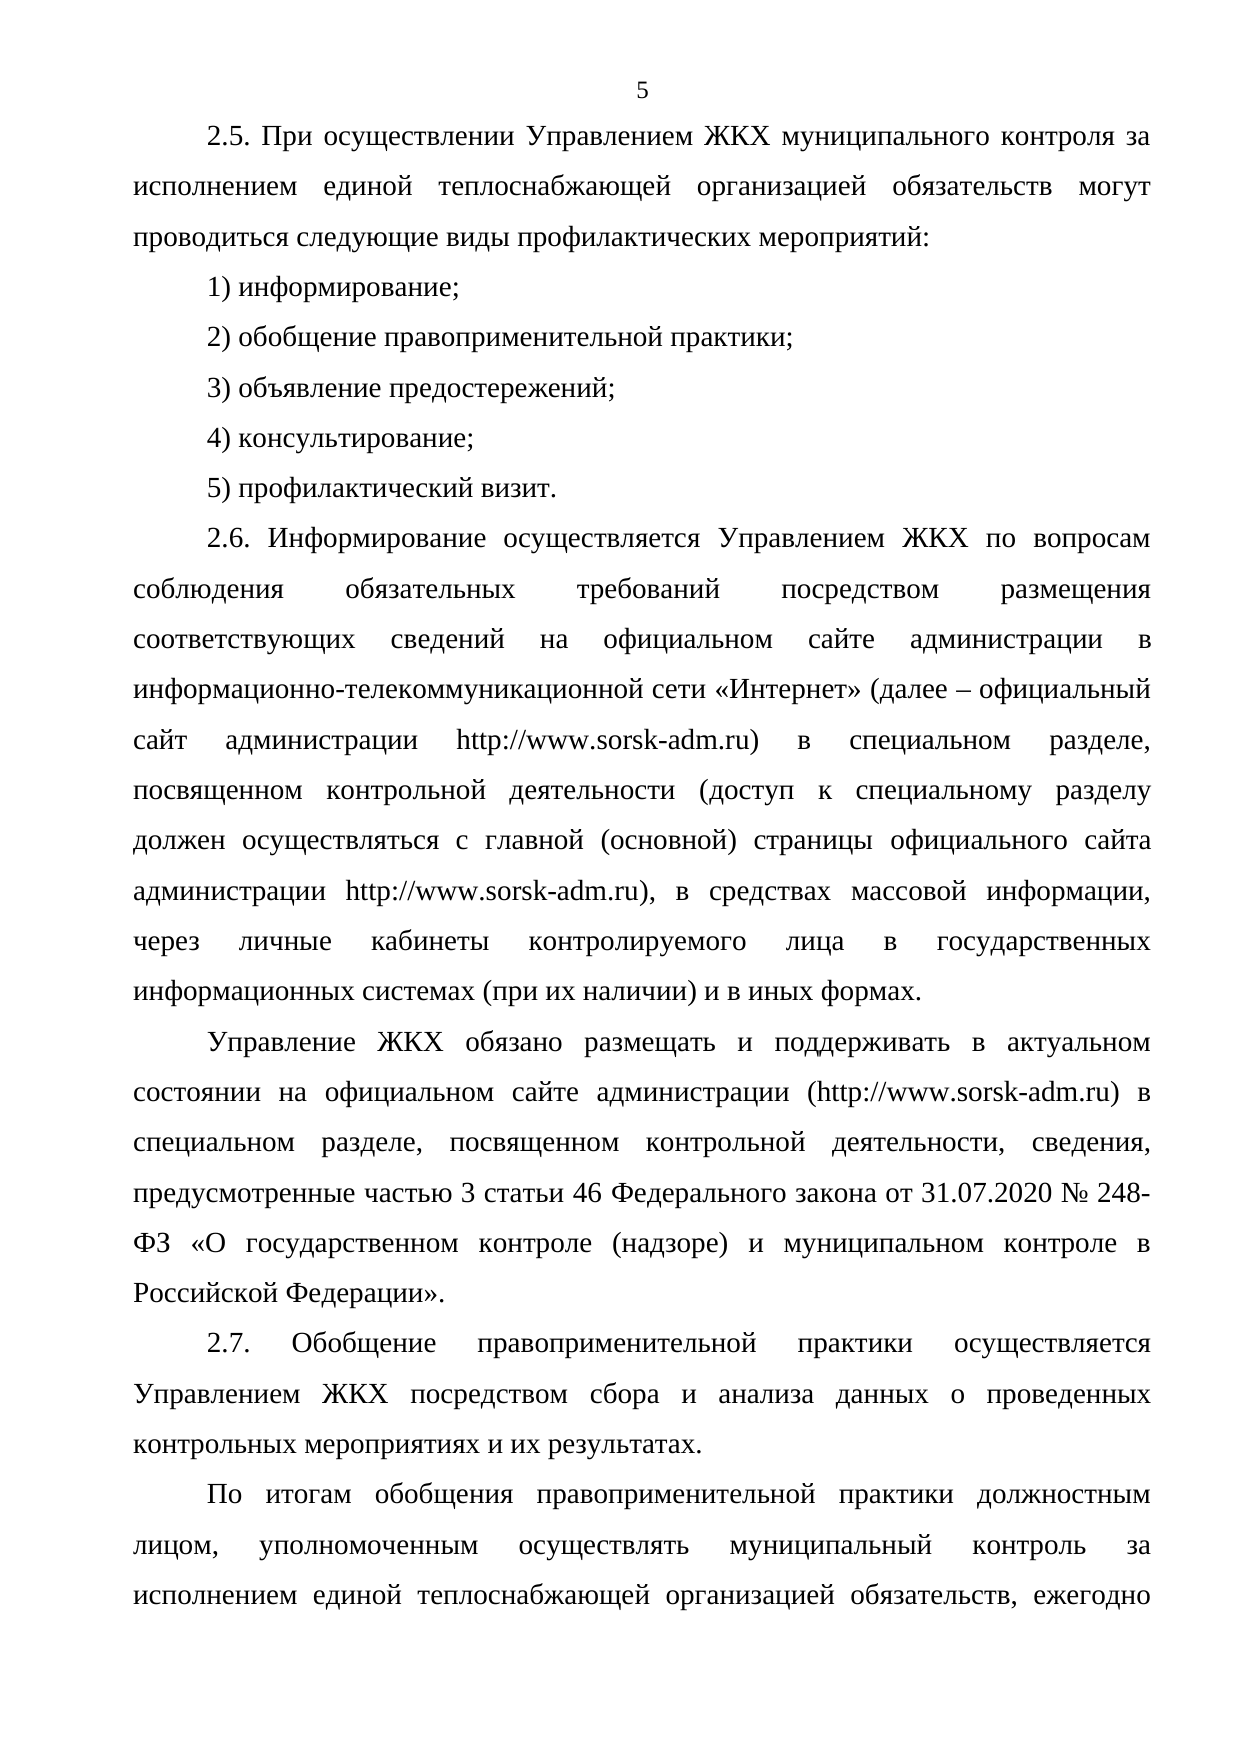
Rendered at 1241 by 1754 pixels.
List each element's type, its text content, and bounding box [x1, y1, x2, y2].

text Управление ЖКХ обязано размещать и поддерживать в актуальном состоянии на официальном сайте администрации (http://www.sorsk-adm.ru) в специальном разделе, посвященном контрольной деятельности, сведения, предусмотренные частью 3 статьи 46 Федерального закона от 31.07.2020 № 248-ФЗ «О государственном контроле (надзоре) и муниципальном контроле в Российской Федерации». [133, 1024, 1152, 1309]
text 1) информирование; [133, 269, 1152, 303]
text 2.7. Обобщение правоприменительной практики осуществляется Управлением ЖКХ посредством сбора и анализа данных о проведенных контрольных мероприятиях и их результатах. [133, 1326, 1152, 1460]
text 2.6. Информирование осуществляется Управлением ЖКХ по вопросам соблюдения обязательных требований посредством размещения соответствующих сведений на официальном сайте администрации в информационно-телекоммуникационной сети «Интернет» (далее – официальный сайт администрации http://www.sorsk-adm.ru) в специальном разделе, посвященном контрольной деятельности (доступ к специальному разделу должен осуществляться с главной (основной) страницы официального сайта администрации http://www.sorsk-adm.ru), в средствах массовой информации, через личные кабинеты контролируемого лица в государственных информационных системах (при их наличии) и в иных формах. [133, 521, 1152, 923]
text 3) объявление предостережений; [133, 370, 1152, 403]
text 2.6. Информирование осуществляется Управлением ЖКХ по вопросам соблюдения обязательных требований посредством размещения соответствующих сведений на официальном сайте администрации в информационно-телекоммуникационной сети «Интернет» (далее – официальный сайт администрации http://www.sorsk-adm.ru) в специальном разделе, посвященном контрольной деятельности (доступ к специальному разделу должен осуществляться с главной (основной) страницы официального сайта администрации http://www.sorsk-adm.ru), в средствах массовой информации, через личные кабинеты контролируемого лица в государственных информационных системах (при их наличии) и в иных формах. [133, 957, 1152, 1007]
text 4) консультирование; [133, 420, 1152, 453]
text 5) профилактический визит. [133, 470, 1152, 504]
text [133, 1477, 1152, 1611]
text 2) обобщение правоприменительной практики; [133, 319, 1152, 353]
text 2.5. При осуществлении Управлением ЖКХ муниципального контроля за исполнением единой теплоснабжающей организацией обязательств могут проводиться следующие виды профилактических мероприятий: [133, 118, 1152, 252]
